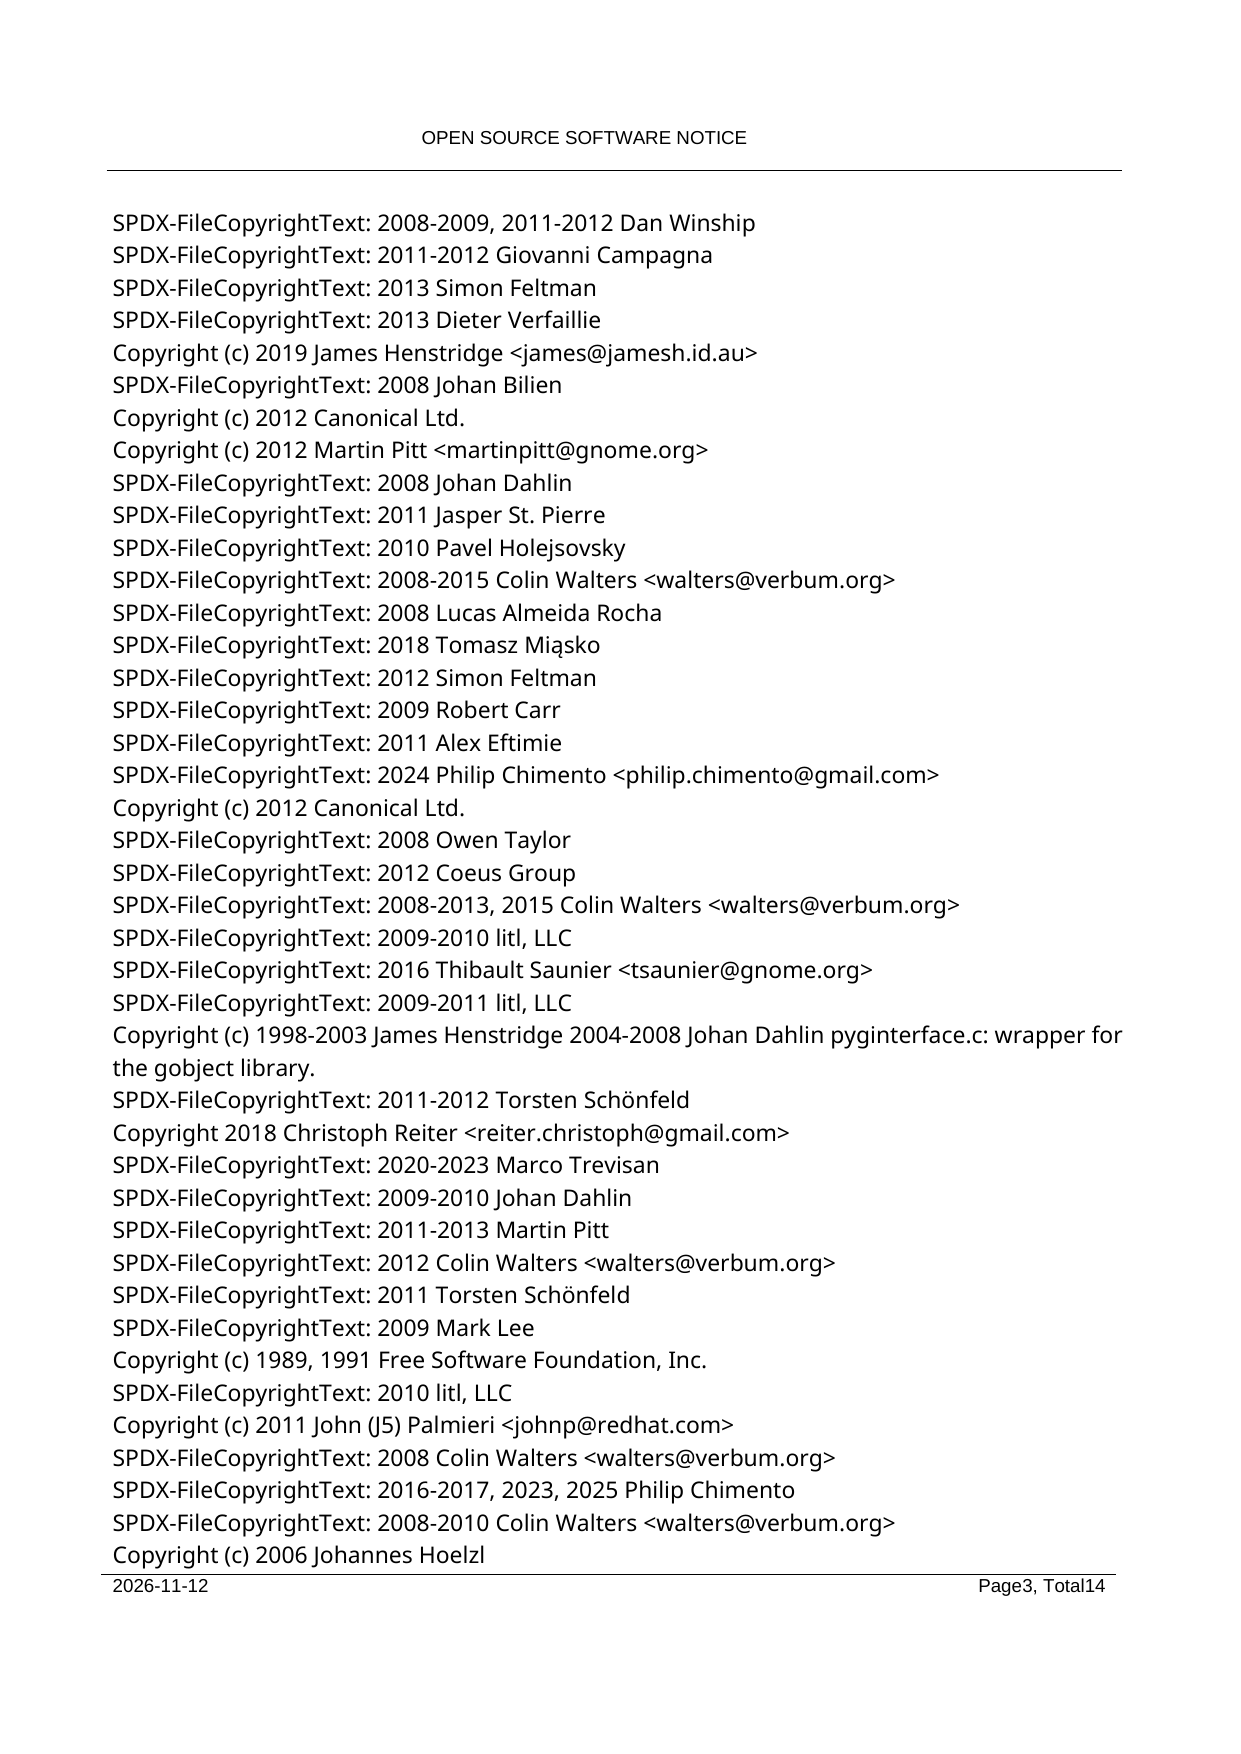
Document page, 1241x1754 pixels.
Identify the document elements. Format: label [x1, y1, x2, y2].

text [112, 206, 1128, 1571]
